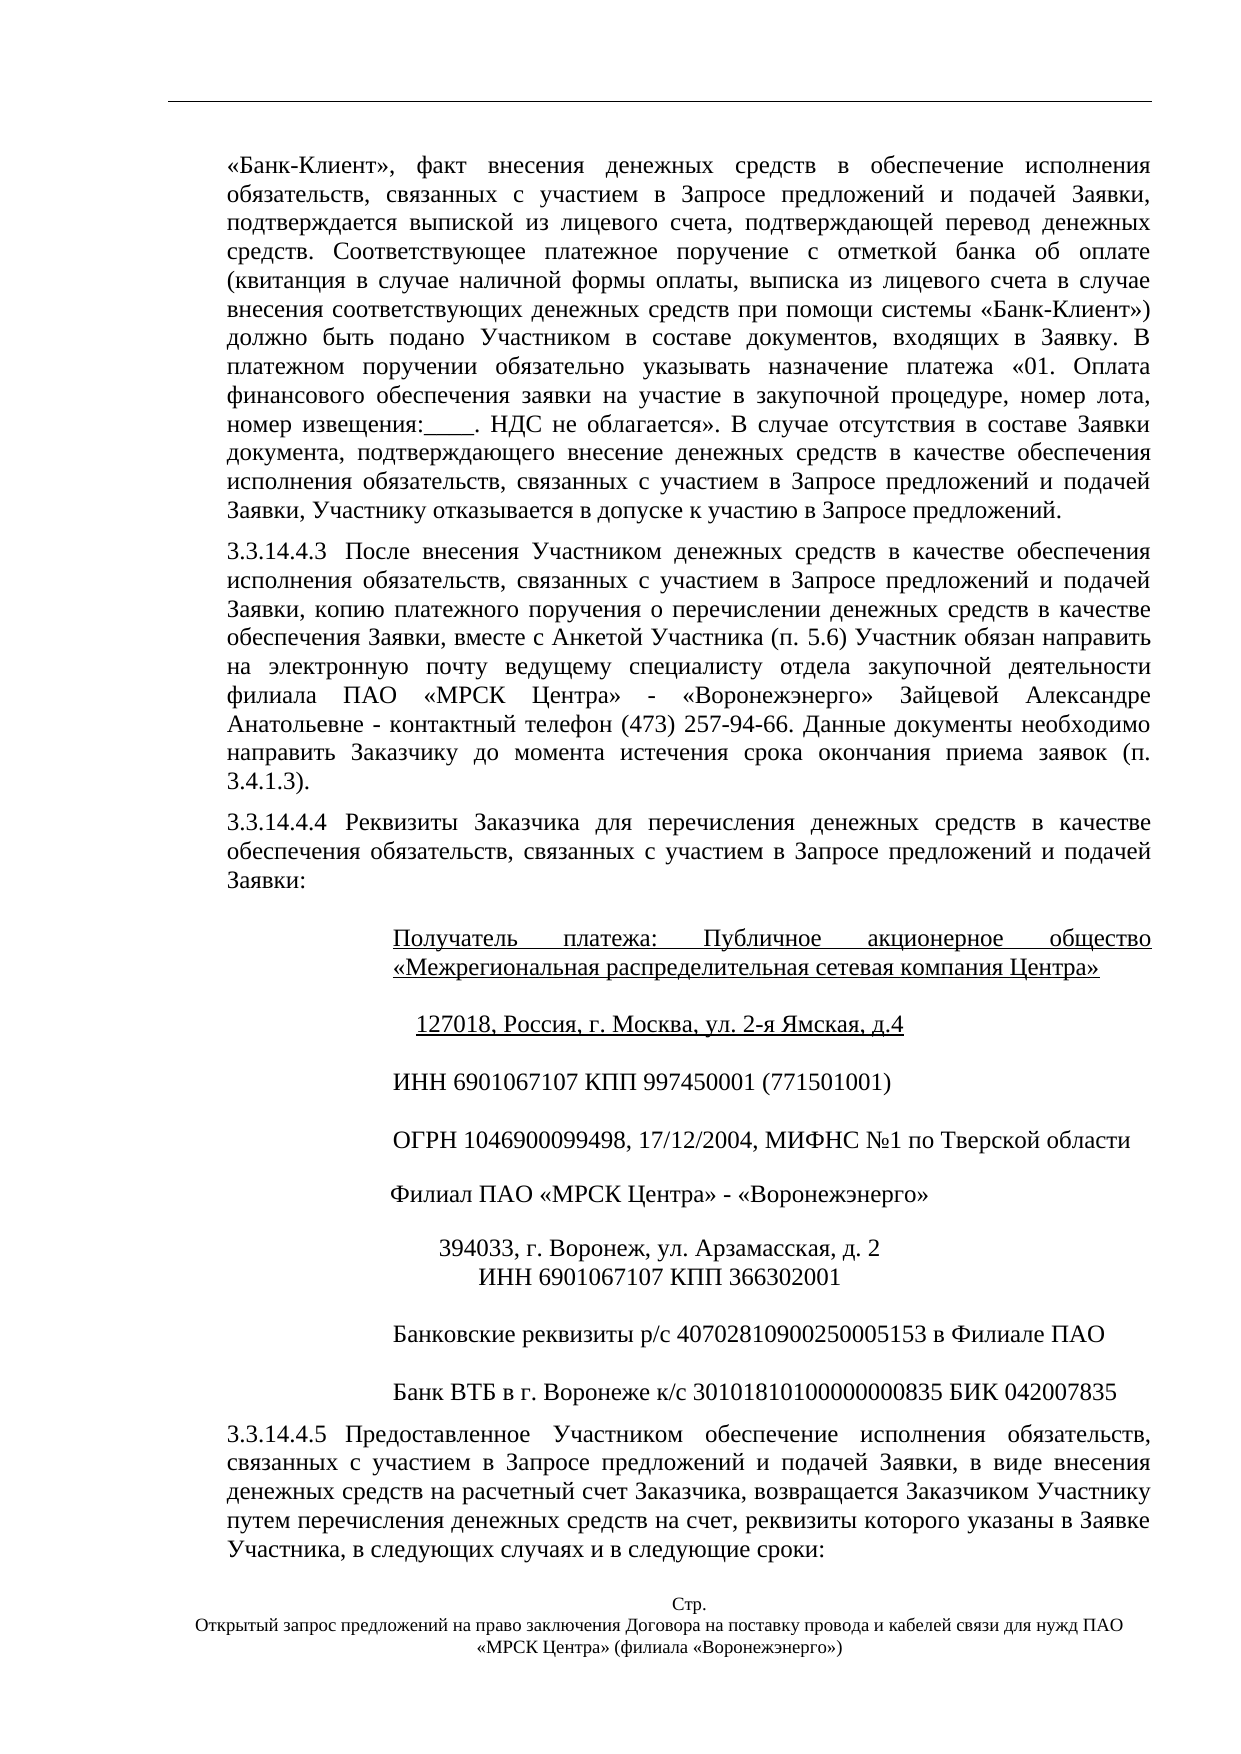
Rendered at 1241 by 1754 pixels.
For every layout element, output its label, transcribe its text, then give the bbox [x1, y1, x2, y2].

list Предоставленное Участником обеспечение исполнения обязательств, связанных с участием в Запросе предложений и подачей Заявки, в виде внесения денежных средств на расчетный счет Заказчика, возвращается Заказчиком Участнику путем перечисления денежных средств на счет, реквизиты которого указаны в Заявке Участника, в следующих случаях и в следующие сроки: [227, 1419, 1152, 1562]
list ОГРН 1046900099498, 17/12/2004, МИФНС №1 по Тверской области [393, 1125, 1152, 1154]
list 127018, Россия, г. Москва, ул. 2-я Ямская, д.4 [168, 1009, 1152, 1038]
list Филиал ПАО «МРСК Центра» - «Воронежэнерго» [168, 1179, 1152, 1208]
list ИНН 6901067107 КПП 366302001 [168, 1262, 1152, 1290]
list Банк ВТБ в г. Воронеже к/с 30101810100000000835 БИК 042007835 [393, 1377, 1152, 1406]
list ИНН 6901067107 КПП 997450001 (771501001) [393, 1067, 1152, 1096]
list 394033, г. Воронеж, ул. Арзамасская, д. 2 [168, 1233, 1152, 1262]
list После внесения Участником денежных средств в качестве обеспечения исполнения обязательств, связанных с участием в Запросе предложений и подачей Заявки, копию платежного поручения о перечислении денежных средств в качестве обеспечения Заявки, вместе с Анкетой Участника (п. 5.6) Участник обязан направить на электронную почту ведущему специалисту отдела закупочной деятельности филиала ПАО «МРСК Центра» - «Воронежэнерго» Зайцевой Александре Анатольевне - контактный телефон (473) 257-94-66. Данные документы необходимо направить Заказчику до момента истечения срока окончания приема заявок (п. 3.4.1.3). [227, 536, 1152, 795]
list Банковские реквизиты р/с 40702810900250005153 в Филиале ПАО [393, 1319, 1152, 1348]
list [227, 150, 1152, 524]
list Получатель платежа: Публичное акционерное общество «Межрегиональная распределительная сетевая компания Центра» [393, 923, 1152, 948]
list Реквизиты Заказчика для перечисления денежных средств в качестве обеспечения обязательств, связанных с участием в Запросе предложений и подачей Заявки: [227, 807, 1152, 894]
list Получатель платежа: Публичное акционерное общество «Межрегиональная распределительная сетевая компания Центра» [393, 949, 1152, 980]
